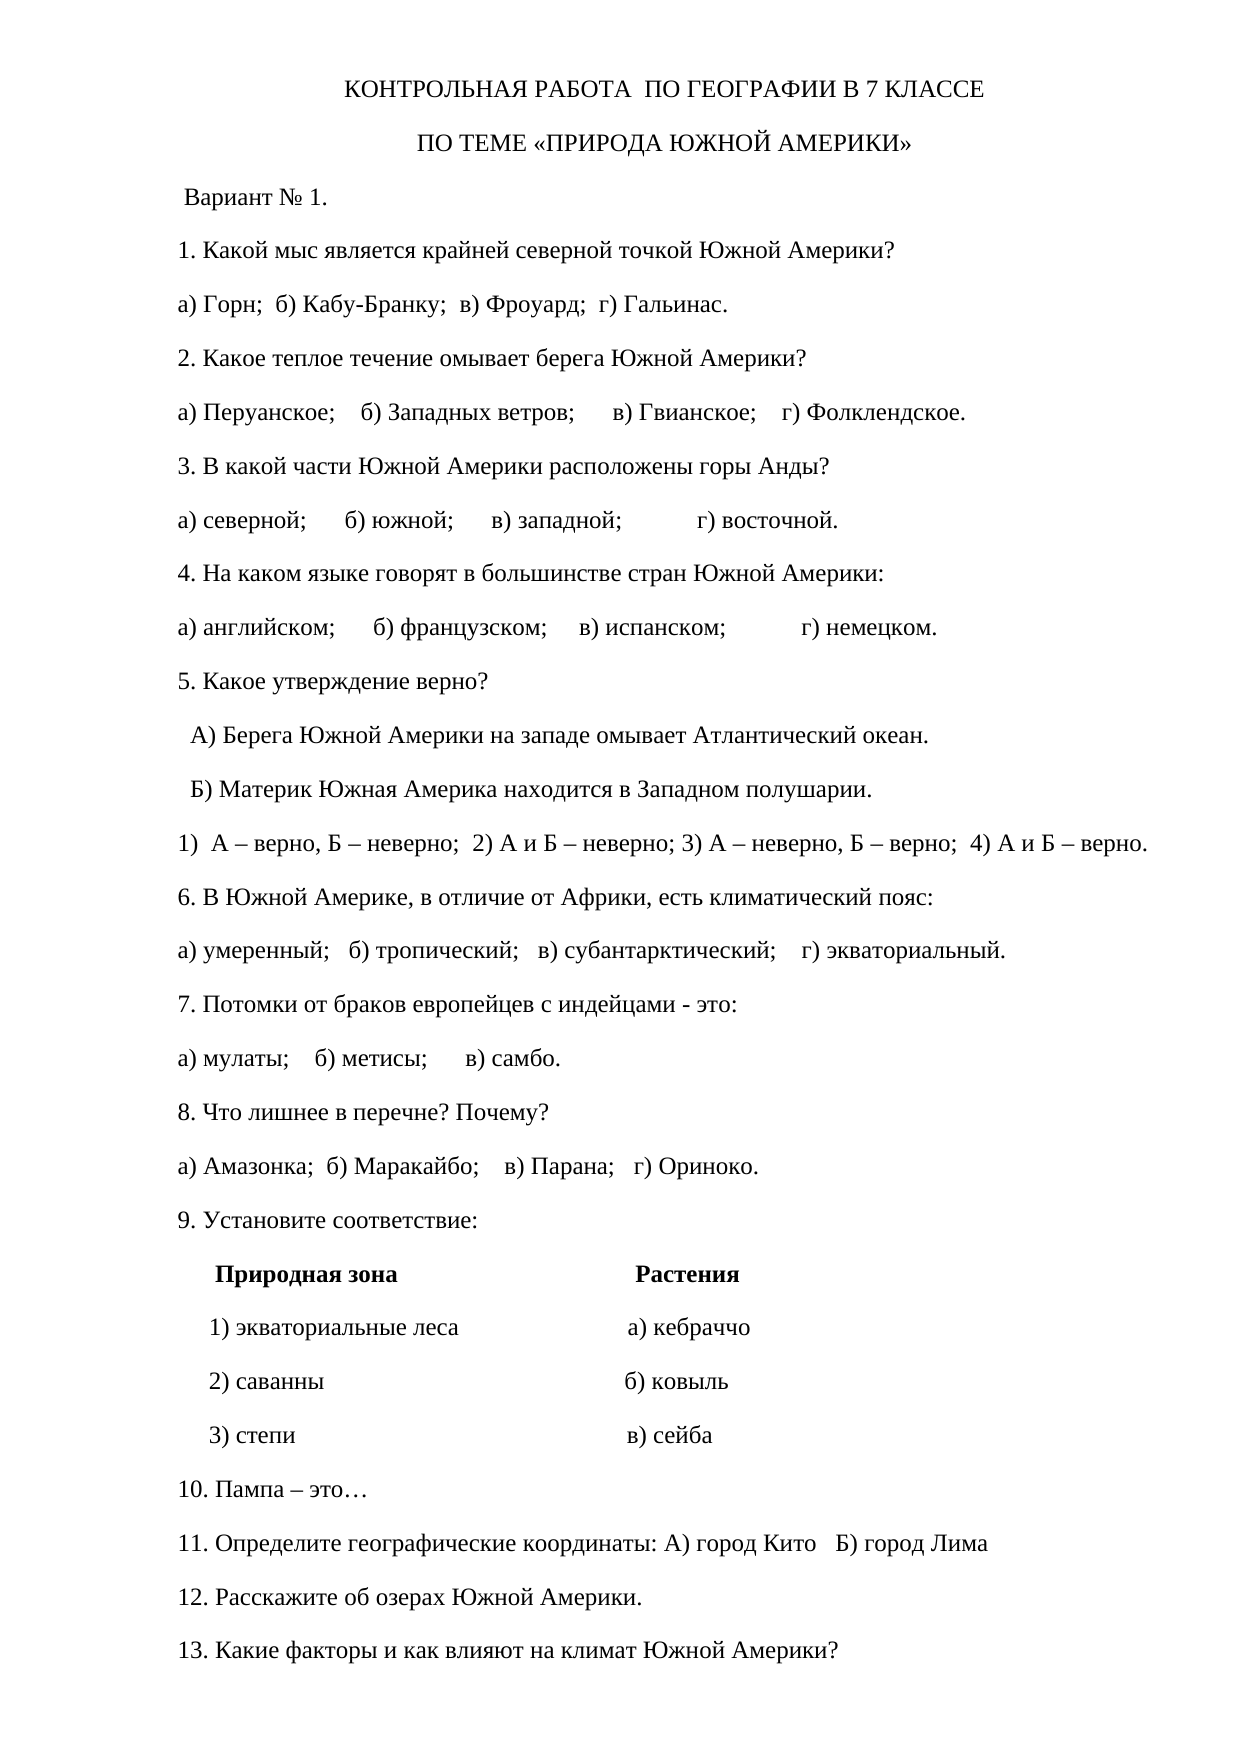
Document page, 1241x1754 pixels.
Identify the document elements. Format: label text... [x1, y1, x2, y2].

text а) Амазонка; б) Маракайбо; в) Парана; г) Ориноко. [177, 1151, 1152, 1180]
text 6. В Южной Америке, в отличие от Африки, есть климатический пояс: [177, 882, 1152, 910]
text а) Перуанское; б) Западных ветров; в) Гвианское; г) Фолклендское. [177, 397, 1152, 426]
text КОНТРОЛЬНАЯ РАБОТА ПО ГЕОГРАФИИ В 7 КЛАССЕ [177, 74, 1152, 103]
text 5. Какое утверждение верно? [177, 666, 1152, 695]
text А) Берега Южной Америки на западе омывает Атлантический океан. [177, 720, 1152, 749]
text а) северной; б) южной; в) западной; г) восточной. [177, 505, 1152, 533]
text 3. В какой части Южной Америки расположены горы Анды? [177, 451, 1152, 479]
text 9. Установите соответствие: [177, 1205, 1152, 1233]
text ПО ТЕМЕ «ПРИРОДА ЮЖНОЙ АМЕРИКИ» [177, 128, 1152, 156]
text 10. Пампа – это… [177, 1474, 1152, 1503]
text 8. Что лишнее в перечне? Почему? [177, 1097, 1152, 1126]
text 11. Определите географические координаты: А) город Кито Б) город Лима [177, 1528, 1152, 1557]
text Природная зона Растения [177, 1259, 1152, 1287]
text 12. Расскажите об озерах Южной Америки. [177, 1582, 1152, 1611]
text 1. Какой мыс является крайней северной точкой Южной Америки? [177, 235, 1152, 264]
text Вариант № 1. [177, 182, 1152, 210]
text 3) степи в) сейба [177, 1420, 1152, 1449]
text 1) А – верно, Б – неверно; 2) А и Б – неверно; 3) А – неверно, Б – верно; 4) А и Б – верно. [177, 828, 1152, 857]
text 4. На каком языке говорят в большинстве стран Южной Америки: [177, 558, 1152, 587]
text 1) экваториальные леса а) кебраччо [177, 1312, 1152, 1341]
text а) Горн; б) Кабу-Бранку; в) Фроуард; г) Гальинас. [177, 289, 1152, 318]
text 13. Какие факторы и как влияют на климат Южной Америки? [177, 1636, 1152, 1664]
text а) английском; б) французском; в) испанском; г) немецком. [177, 612, 1152, 641]
text а) умеренный; б) тропический; в) субантарктический; г) экваториальный. [177, 936, 1152, 964]
text а) мулаты; б) метисы; в) самбо. [177, 1043, 1152, 1072]
text Б) Материк Южная Америка находится в Западном полушарии. [177, 774, 1152, 803]
text 7. Потомки от браков европейцев с индейцами - это: [177, 989, 1152, 1018]
text 2) саванны б) ковыль [177, 1366, 1152, 1395]
text 2. Какое теплое течение омывает берега Южной Америки? [177, 343, 1152, 372]
